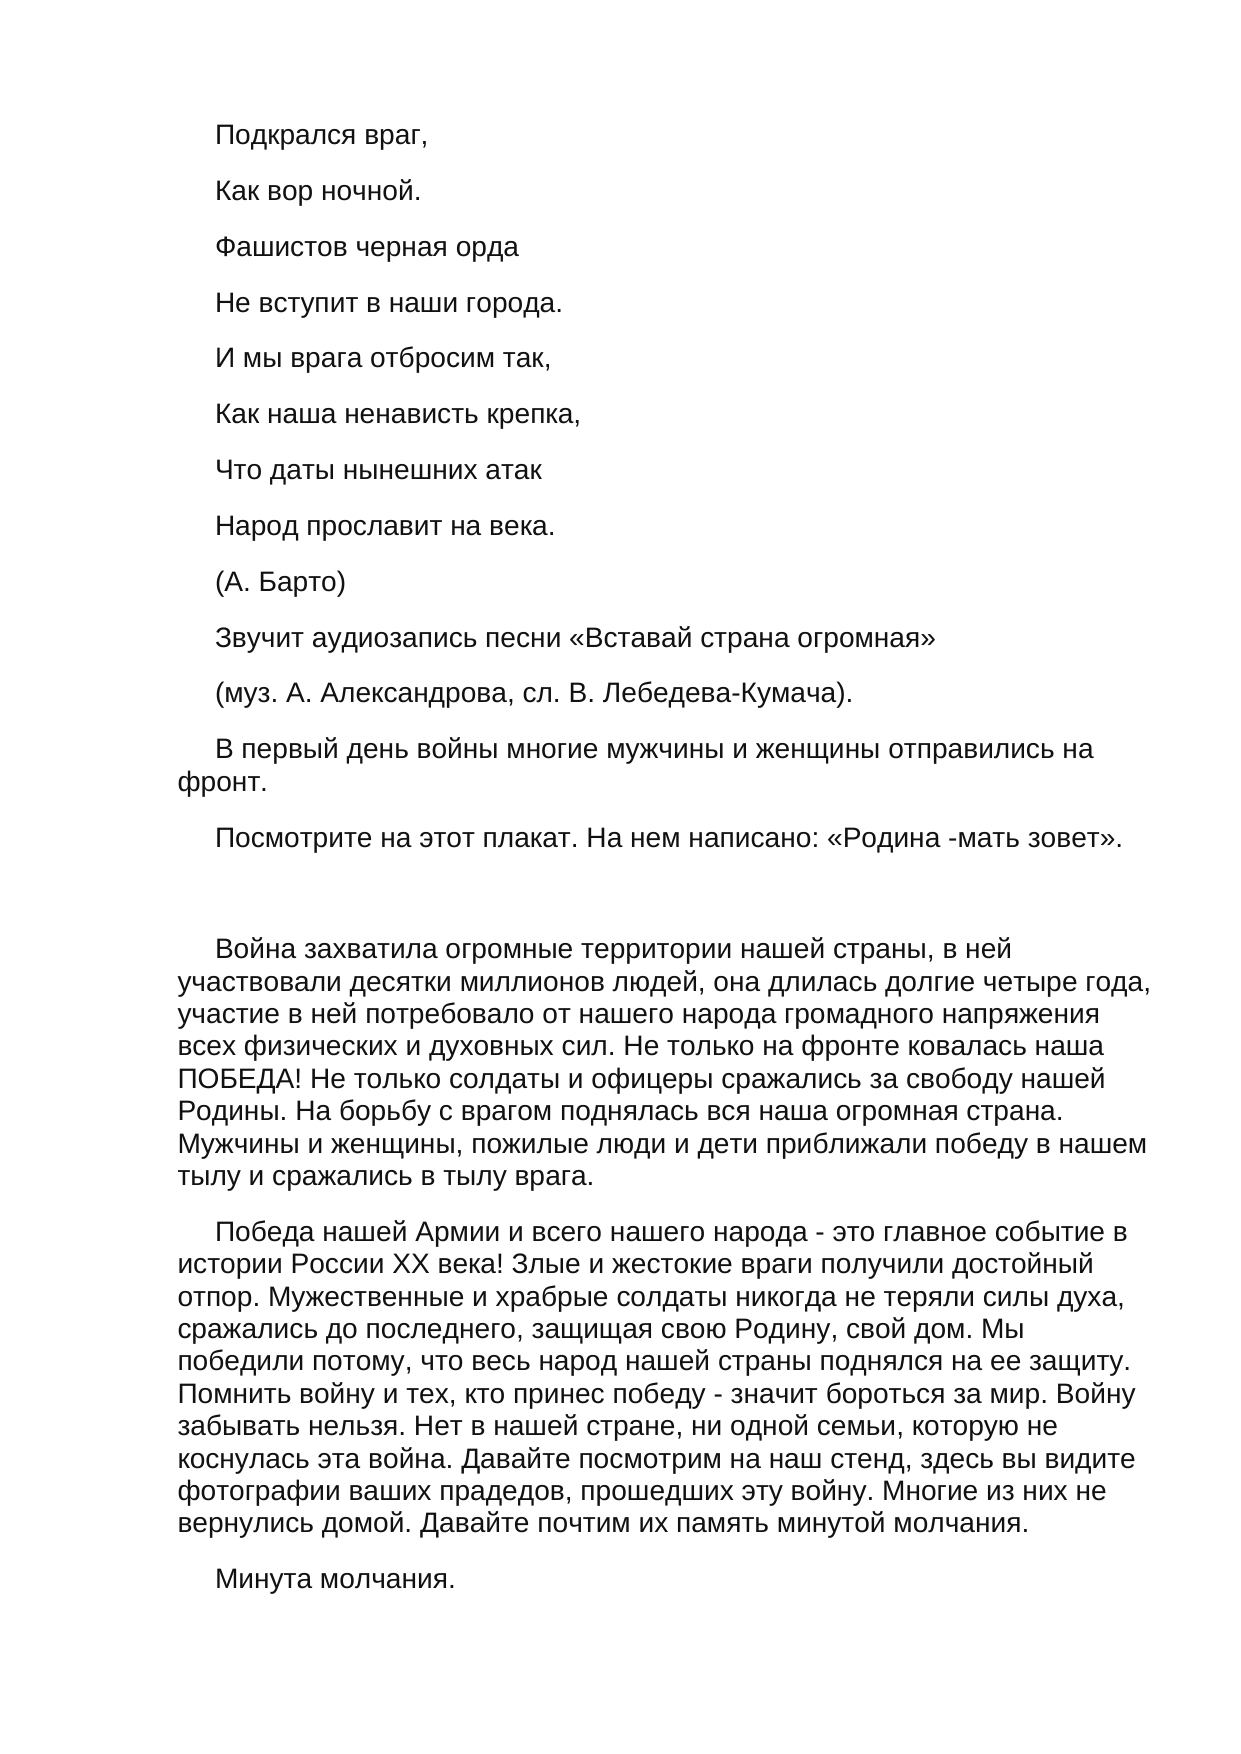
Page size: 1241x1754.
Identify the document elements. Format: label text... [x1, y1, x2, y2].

text Как наша ненависть крепка, [177, 397, 1152, 430]
text И мы врага отбросим так, [177, 341, 1152, 374]
text Фашистов черная орда [177, 230, 1152, 262]
text Что даты нынешних атак [177, 453, 1152, 486]
text (А. Барто) [177, 565, 1152, 597]
text Победа нашей Армии и всего нашего народа - это главное событие в истории России XX века! Злые и жестокие враги получили достойный отпор. Мужественные и храбрые солдаты никогда не теряли силы духа, сражались до последнего, защищая свою Родину, свой дом. Мы победили потому, что весь народ нашей страны поднялся на ее защиту. Помнить войну и тех, кто принес победу - значит бороться за мир. Войну забывать нельзя. Нет в нашей стране, ни одной семьи, которую не коснулась эта война. Давайте посмотрим на наш стенд, здесь вы видите фотографии ваших прадедов, прошедших эту войну. Многие из них не вернулись домой. Давайте почтим их память минутой молчания. [177, 1215, 1152, 1539]
text Война захватила огромные территории нашей страны, в ней участвовали десятки миллионов людей, она длилась долгие четыре года, участие в ней потребовало от нашего народа громадного напряжения всех физических и духовных сил. Не только на фронте ковалась наша ПОБЕДА! Не только солдаты и офицеры сражались за свободу нашей Родины. На борьбу с врагом поднялась вся наша огромная страна. Мужчины и женщины, пожилые люди и дети приближали победу в нашем тылу и сражались в тылу врага. [177, 932, 1152, 1191]
text В первый день войны многие мужчины и женщины отправились на фронт. [177, 732, 1152, 797]
text Как вор ночной. [177, 174, 1152, 206]
text (муз. А. Александрова, сл. В. Лебедева-Кумача). [177, 676, 1152, 709]
text Подкрался враг, [177, 118, 1152, 151]
text Посмотрите на этот плакат. На нем написано: «Родина -мать зовет». [177, 821, 1152, 853]
text Не вступит в наши города. [177, 286, 1152, 318]
text Народ прославит на века. [177, 509, 1152, 541]
text Звучит аудиозапись песни «Вставай страна огромная» [177, 621, 1152, 653]
text Минута молчания. [177, 1562, 1152, 1594]
